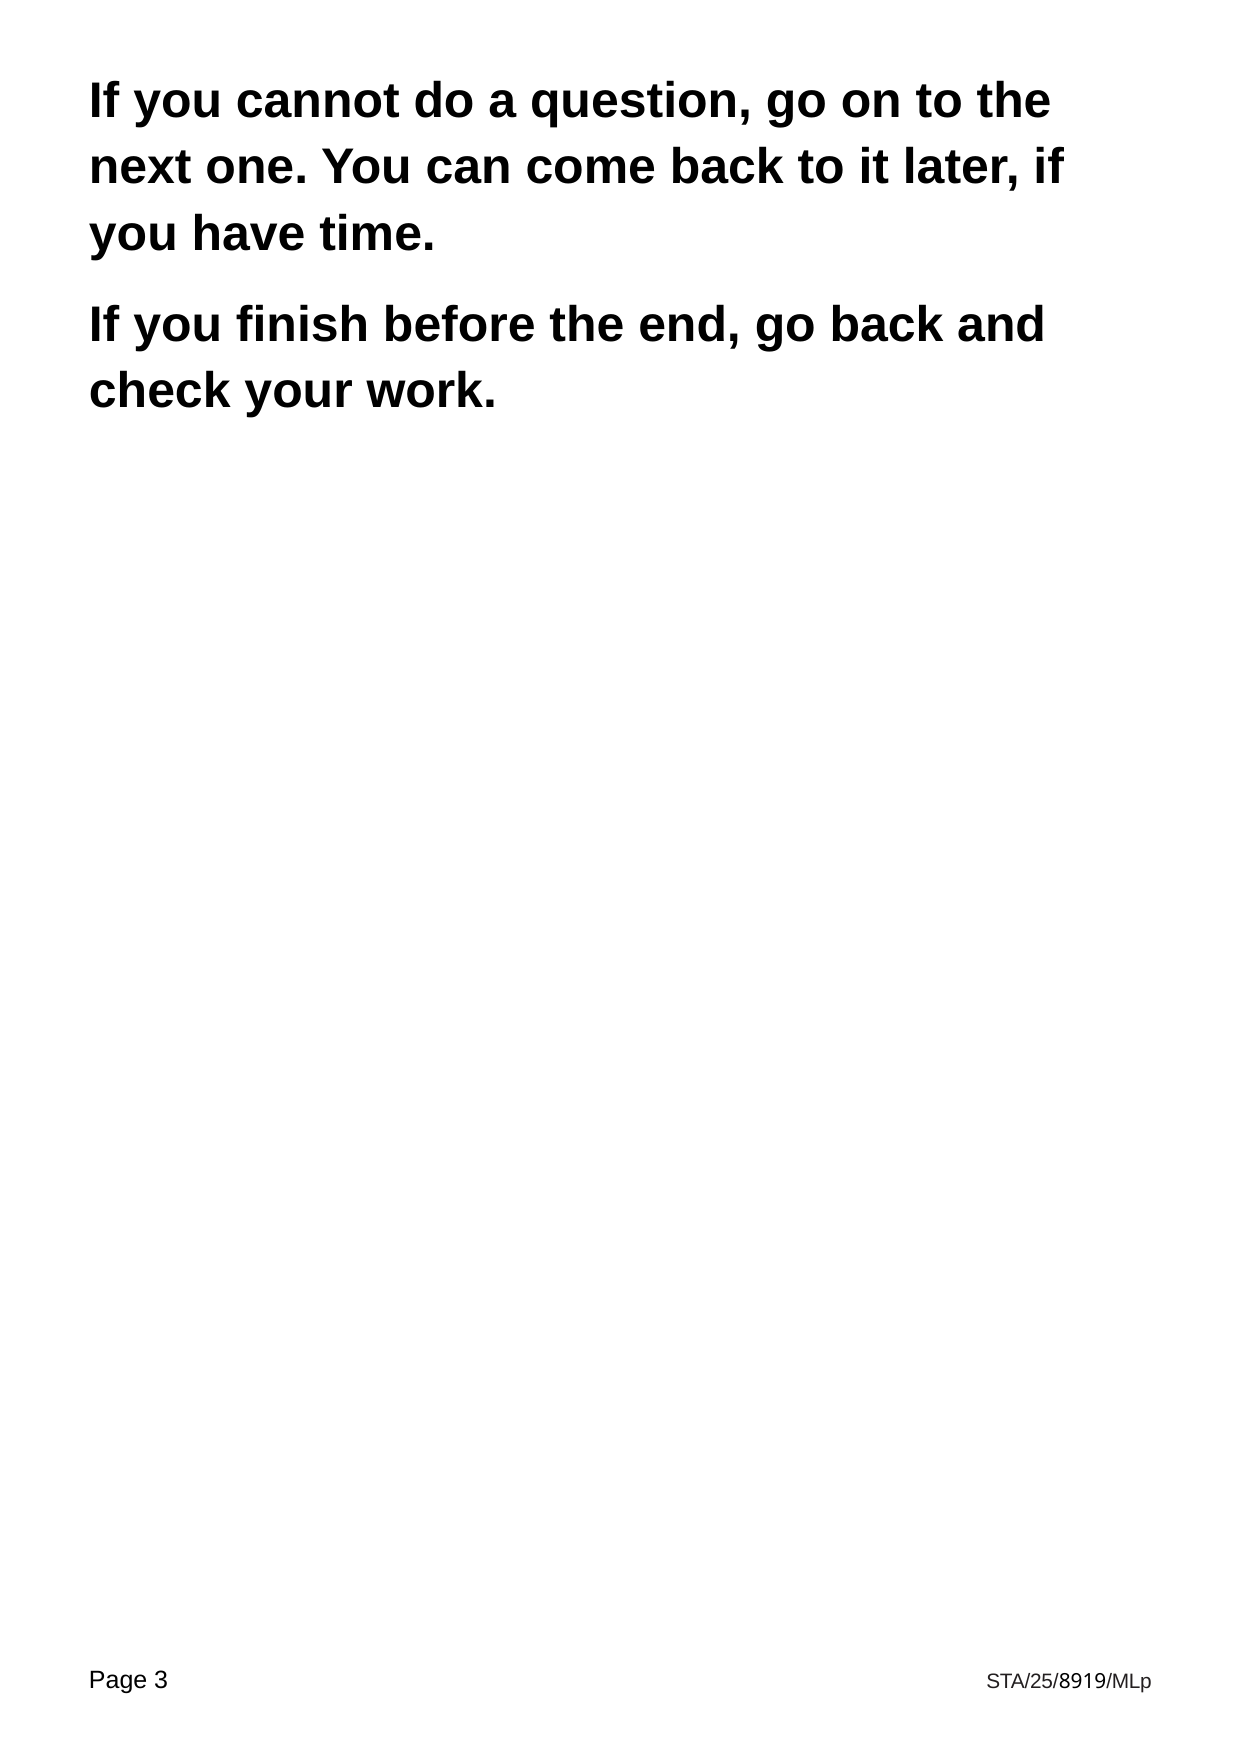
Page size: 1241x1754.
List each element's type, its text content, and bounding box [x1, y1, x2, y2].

text If you cannot do a question, go on to the next one. You can come back to it later, if you have time. [89, 71, 1152, 260]
text If you finish before the end, go back and check your work. [89, 294, 1152, 417]
